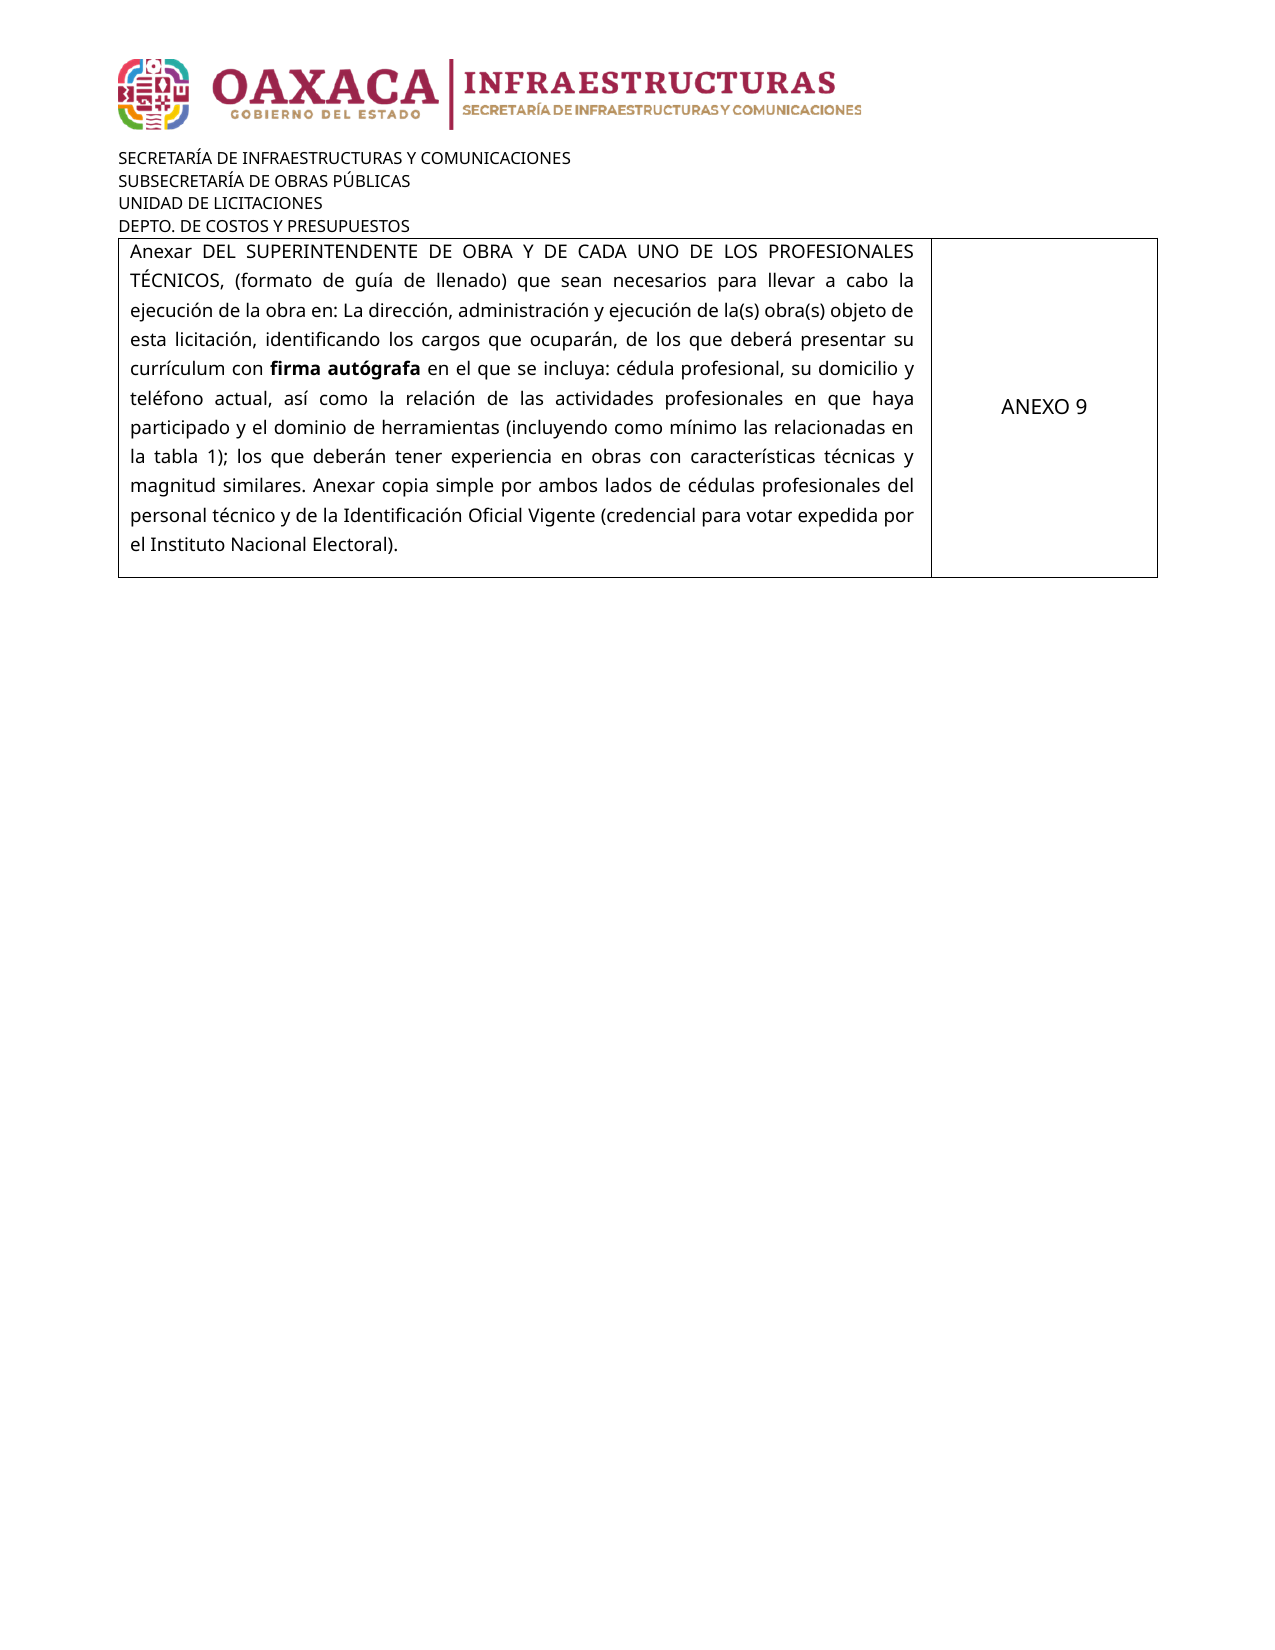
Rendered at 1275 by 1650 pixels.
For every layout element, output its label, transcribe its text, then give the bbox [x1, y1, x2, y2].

picture [118, 59, 862, 130]
table_header Anexar DEL SUPERINTENDENTE DE OBRA Y DE CADA UNO DE LOS PROFESIONALES TÉCNICOS, (formato de guía de llenado) que sean necesarios para llevar a cabo la ejecución de la obra en: La dirección, administración y ejecución de la(s) obra(s) objeto de esta licitación, identificando los cargos que ocuparán, de los que deberá presentar su currículum con firma autógrafa en el que se incluya: cédula profesional, su domicilio y teléfono actual, así como la relación de las actividades profesionales en que haya participado y el dominio de herramientas (incluyendo como mínimo las relacionadas en la tabla 1); los que deberán tener experiencia en obras con características técnicas y magnitud similares. Anexar copia simple por ambos lados de cédulas profesionales del personal técnico y de la Identificación Oficial Vigente (credencial para votar expedida por el Instituto Nacional Electoral). [119, 239, 931, 577]
table_header ANEXO 9 [932, 239, 1157, 577]
